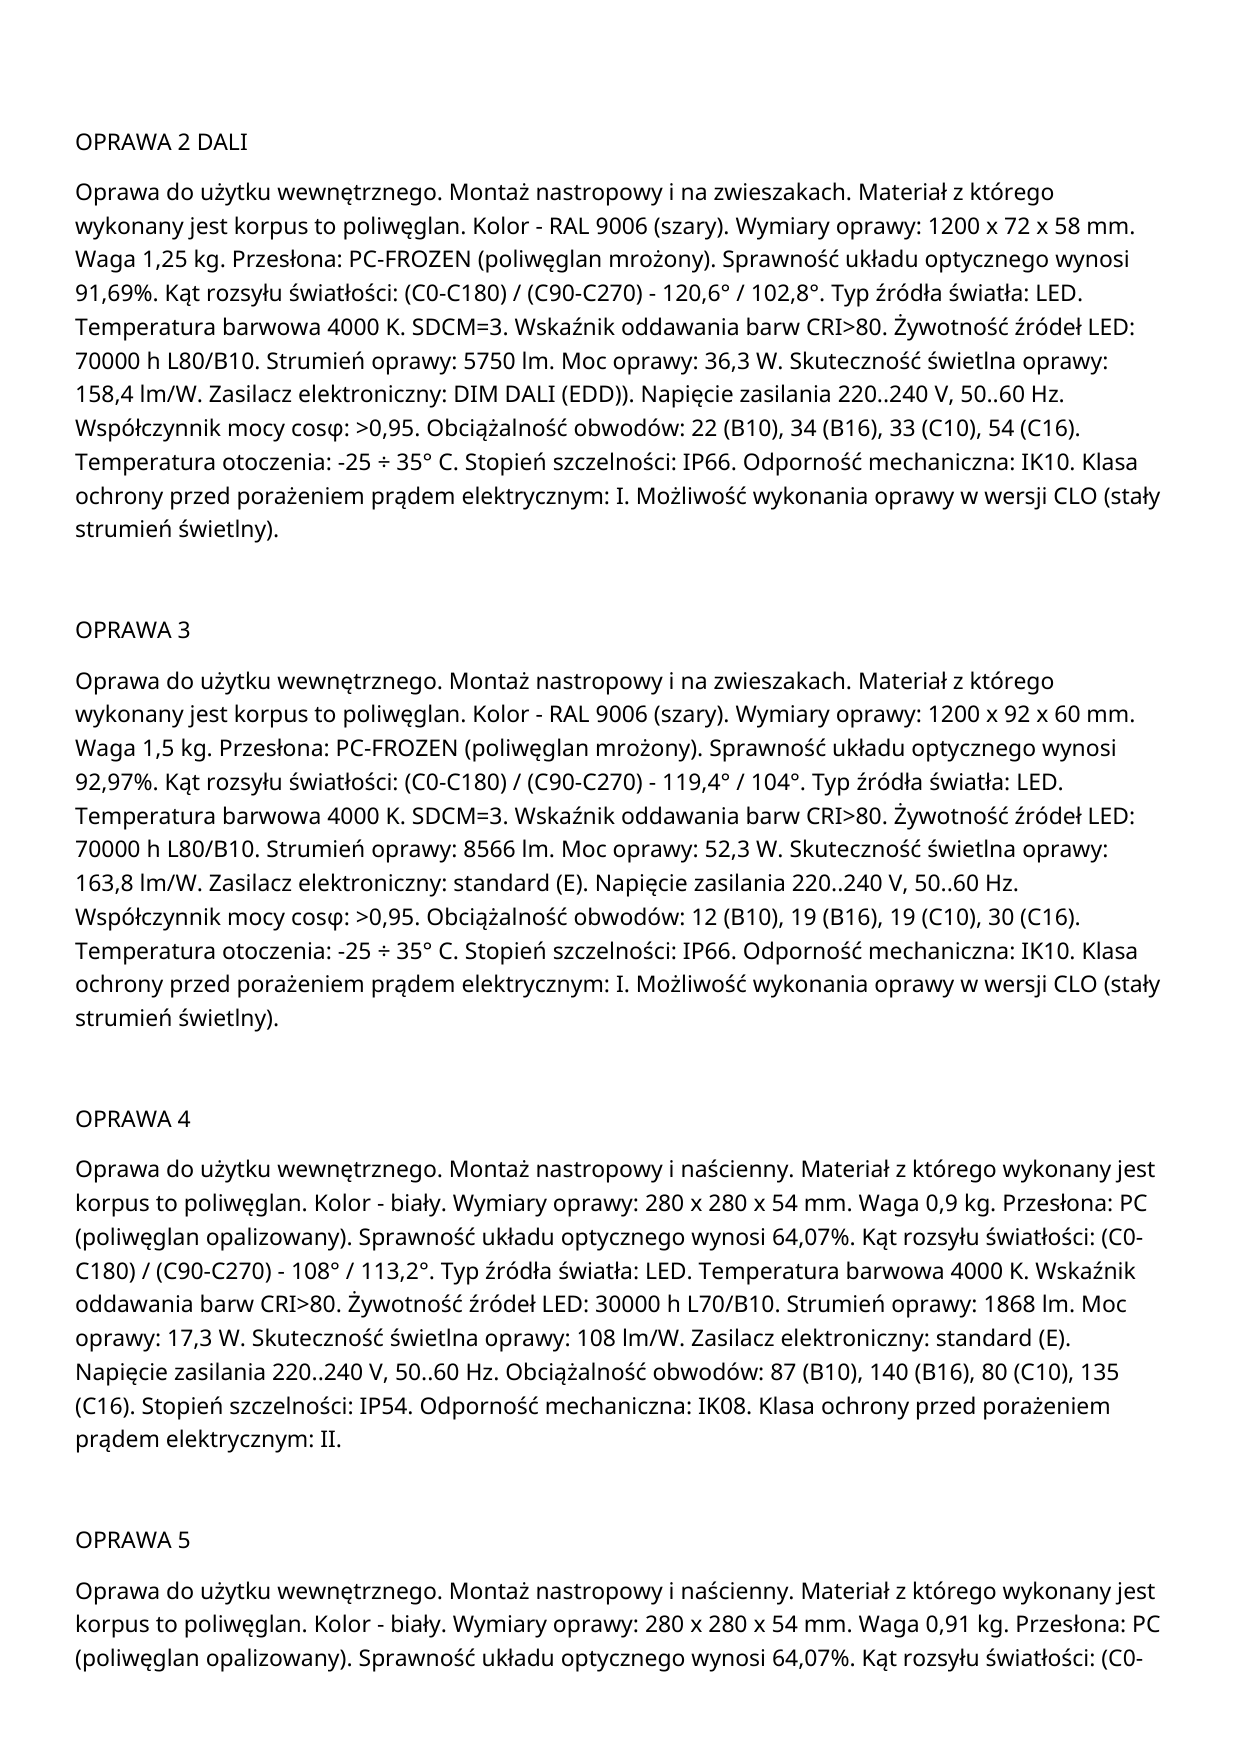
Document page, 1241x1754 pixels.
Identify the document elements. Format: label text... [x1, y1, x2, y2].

text Oprawa do użytku wewnętrznego. Montaż nastropowy i na zwieszakach. Materiał z którego wykonany jest korpus to poliwęglan. Kolor - RAL 9006 (szary). Wymiary oprawy: 1200 x 72 x 58 mm. Waga 1,25 kg. Przesłona: PC-FROZEN (poliwęglan mrożony). Sprawność układu optycznego wynosi 91,69%. Kąt rozsyłu światłości: (C0-C180) / (C90-C270) - 120,6° / 102,8°. Typ źródła światła: LED. Temperatura barwowa 4000 K. SDCM=3. Wskaźnik oddawania barw CRI>80. Żywotność źródeł LED: 70000 h L80/B10. Strumień oprawy: 5750 lm. Moc oprawy: 36,3 W. Skuteczność świetlna oprawy: 158,4 lm/W. Zasilacz elektroniczny: DIM DALI (EDD)). Napięcie zasilania 220..240 V, 50..60 Hz. Współczynnik mocy cosφ: >0,95. Obciążalność obwodów: 22 (B10), 34 (B16), 33 (C10), 54 (C16). Temperatura otoczenia: -25 ÷ 35° C. Stopień szczelności: IP66. Odporność mechaniczna: IK10. Klasa ochrony przed porażeniem prądem elektrycznym: I. Możliwość wykonania oprawy w wersji CLO (stały strumień świetlny). [75, 176, 1165, 544]
text OPRAWA 3 [75, 614, 1165, 645]
text OPRAWA 2 DALI [75, 125, 1165, 157]
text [75, 1574, 1165, 1673]
text OPRAWA 4 [75, 1103, 1165, 1134]
text Oprawa do użytku wewnętrznego. Montaż nastropowy i naścienny. Materiał z którego wykonany jest korpus to poliwęglan. Kolor - biały. Wymiary oprawy: 280 x 280 x 54 mm. Waga 0,9 kg. Przesłona: PC (poliwęglan opalizowany). Sprawność układu optycznego wynosi 64,07%. Kąt rozsyłu światłości: (C0-C180) / (C90-C270) - 108° / 113,2°. Typ źródła światła: LED. Temperatura barwowa 4000 K. Wskaźnik oddawania barw CRI>80. Żywotność źródeł LED: 30000 h L70/B10. Strumień oprawy: 1868 lm. Moc oprawy: 17,3 W. Skuteczność świetlna oprawy: 108 lm/W. Zasilacz elektroniczny: standard (E). Napięcie zasilania 220..240 V, 50..60 Hz. Obciążalność obwodów: 87 (B10), 140 (B16), 80 (C10), 135 (C16). Stopień szczelności: IP54. Odporność mechaniczna: IK08. Klasa ochrony przed porażeniem prądem elektrycznym: II. [75, 1153, 1165, 1454]
text Oprawa do użytku wewnętrznego. Montaż nastropowy i na zwieszakach. Materiał z którego wykonany jest korpus to poliwęglan. Kolor - RAL 9006 (szary). Wymiary oprawy: 1200 x 92 x 60 mm. Waga 1,5 kg. Przesłona: PC-FROZEN (poliwęglan mrożony). Sprawność układu optycznego wynosi 92,97%. Kąt rozsyłu światłości: (C0-C180) / (C90-C270) - 119,4° / 104°. Typ źródła światła: LED. Temperatura barwowa 4000 K. SDCM=3. Wskaźnik oddawania barw CRI>80. Żywotność źródeł LED: 70000 h L80/B10. Strumień oprawy: 8566 lm. Moc oprawy: 52,3 W. Skuteczność świetlna oprawy: 163,8 lm/W. Zasilacz elektroniczny: standard (E). Napięcie zasilania 220..240 V, 50..60 Hz. Współczynnik mocy cosφ: >0,95. Obciążalność obwodów: 12 (B10), 19 (B16), 19 (C10), 30 (C16). Temperatura otoczenia: -25 ÷ 35° C. Stopień szczelności: IP66. Odporność mechaniczna: IK10. Klasa ochrony przed porażeniem prądem elektrycznym: I. Możliwość wykonania oprawy w wersji CLO (stały strumień świetlny). [75, 664, 1165, 1033]
text OPRAWA 5 [75, 1524, 1165, 1555]
